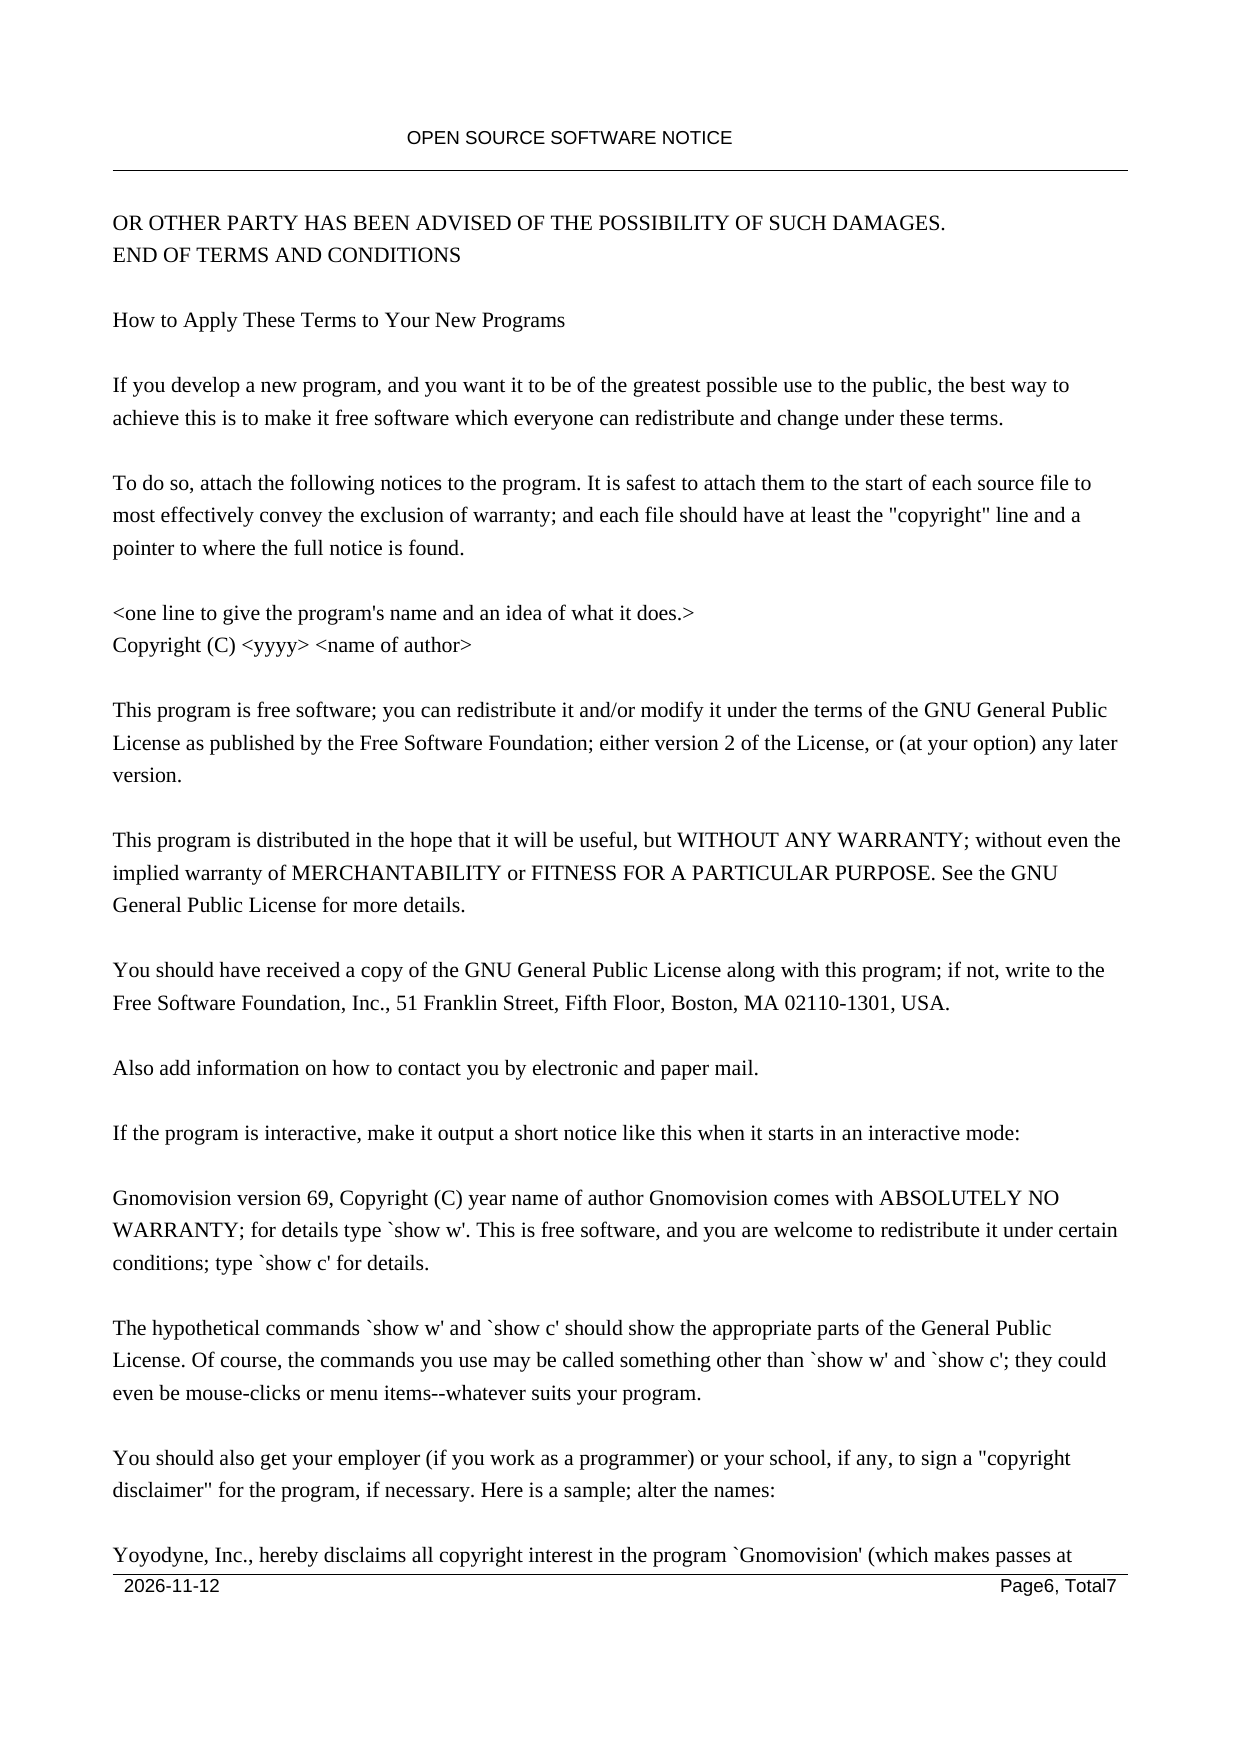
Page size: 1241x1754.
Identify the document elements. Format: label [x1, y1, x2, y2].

text [112, 206, 1128, 1571]
